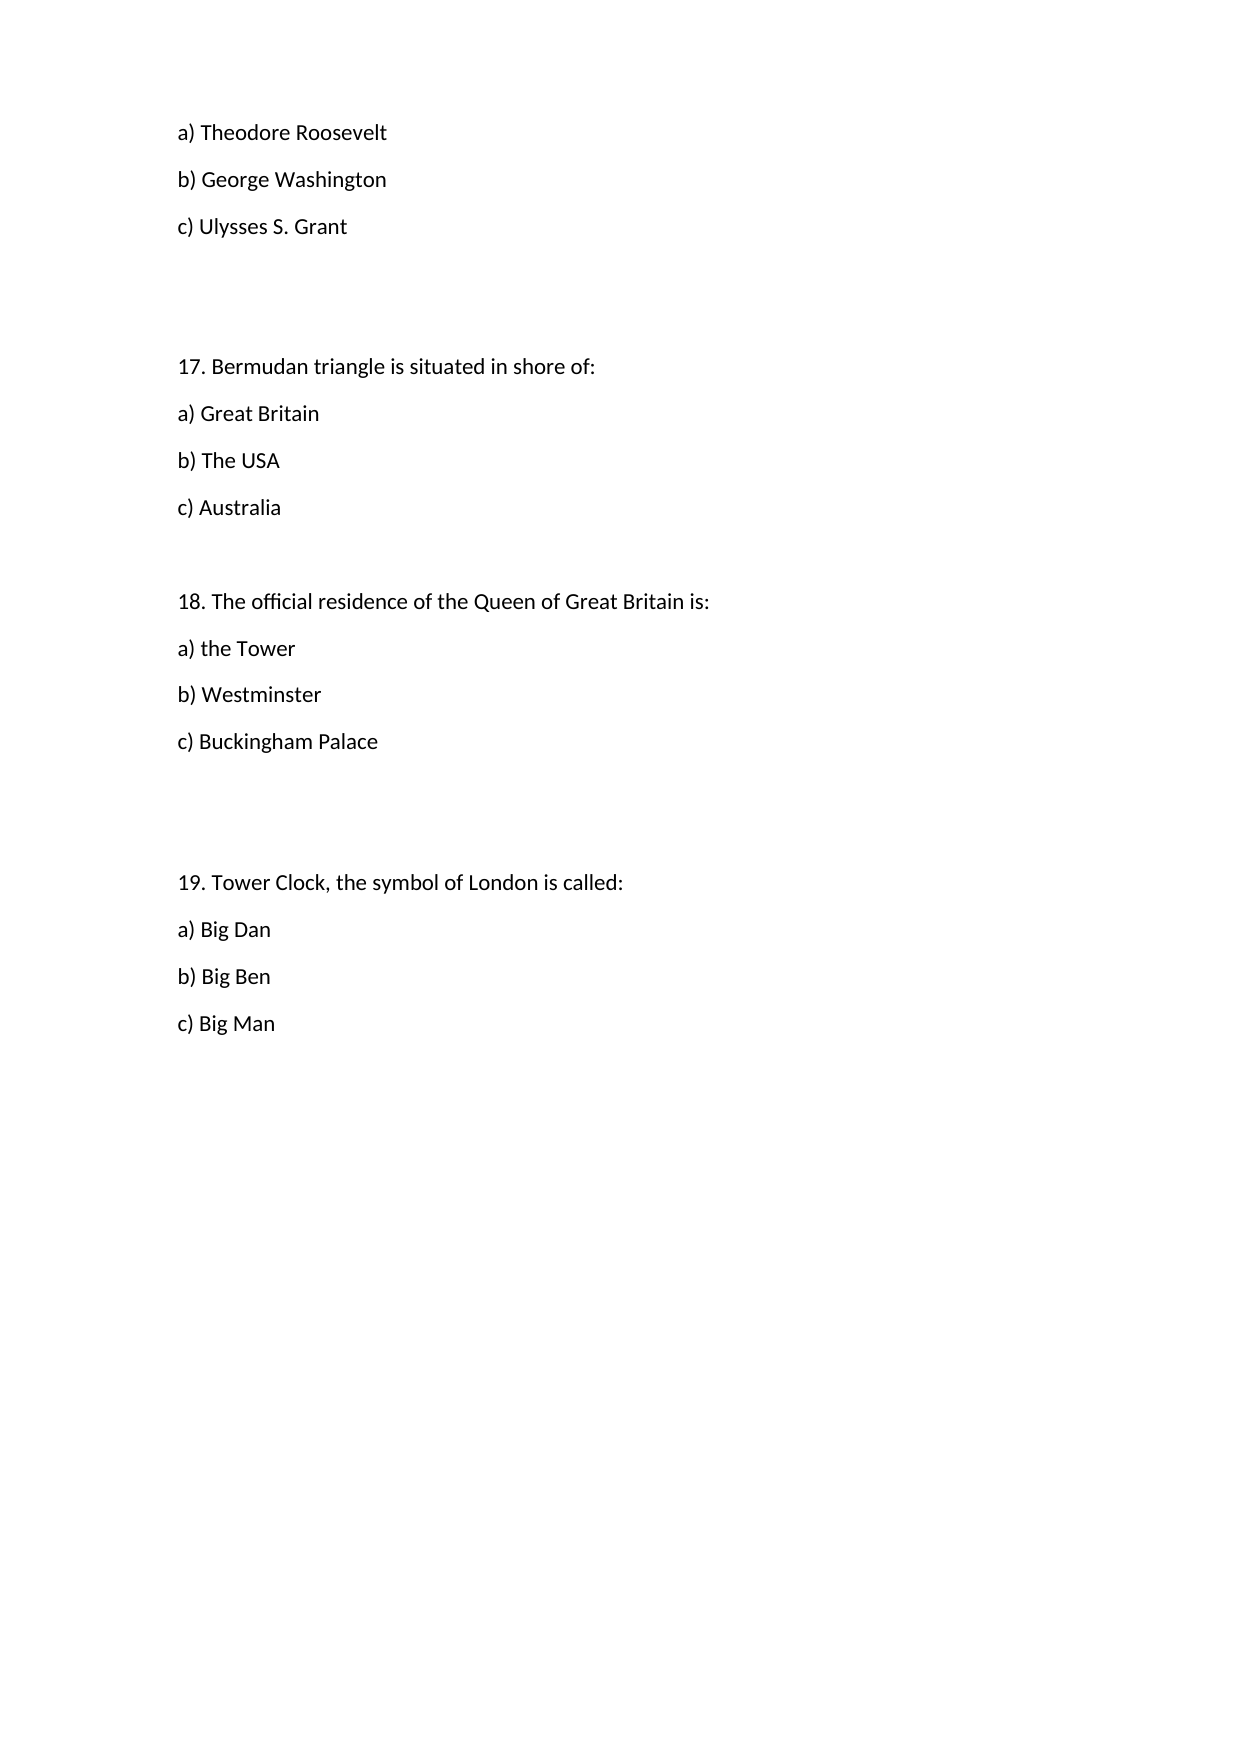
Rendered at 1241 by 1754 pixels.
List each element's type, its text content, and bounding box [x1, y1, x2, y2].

text c) Big Man [177, 1009, 1152, 1037]
text b) George Washington [177, 165, 1152, 193]
text c) Ulysses S. Grant [177, 212, 1152, 240]
text a) the Tower [177, 634, 1152, 662]
text 18. The official residence of the Queen of Great Britain is: [177, 587, 1152, 615]
text b) Westminster [177, 681, 1152, 709]
text 17. Bermudan triangle is situated in shore of: [177, 352, 1152, 381]
text a) Great Britain [177, 399, 1152, 427]
text a) Big Dan [177, 915, 1152, 943]
text a) Theodore Roosevelt [177, 118, 1152, 146]
text 19. Tower Clock, the symbol of London is called: [177, 868, 1152, 896]
text b) The USA [177, 446, 1152, 474]
text c) Buckingham Palace [177, 727, 1152, 756]
text c) Australia [177, 493, 1152, 521]
text b) Big Ben [177, 962, 1152, 990]
